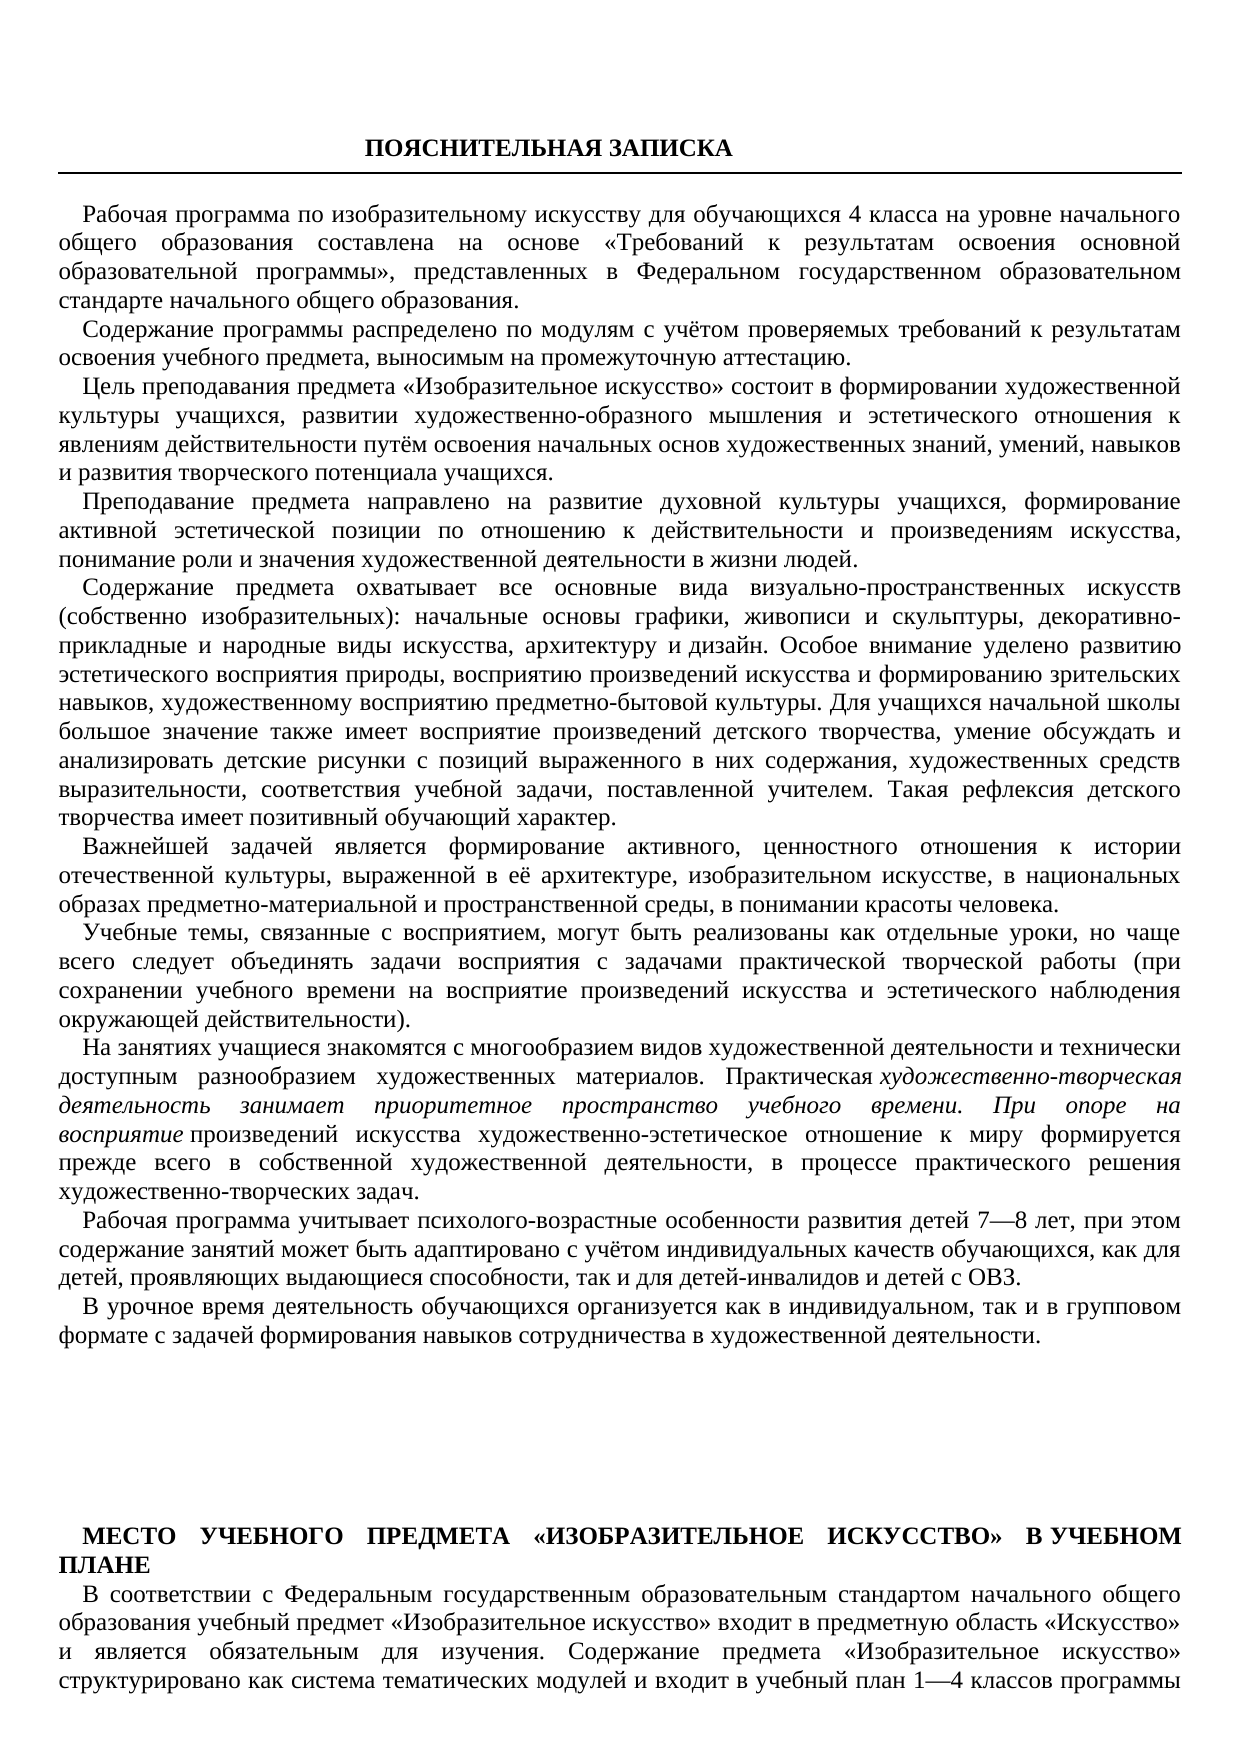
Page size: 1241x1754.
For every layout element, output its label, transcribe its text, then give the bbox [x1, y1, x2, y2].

text Учебные темы, связанные с восприятием, могут быть реализованы как отдельные уроки, но чаще всего следует объединять задачи восприятия с задачами практической творческой работы (при сохранении учебного времени на восприятие произведений искусства и эстетического наблюдения окружающей действительности). [58, 917, 1182, 1032]
text Важнейшей задачей является формирование активного, ценностного отношения к истории отечественной культуры, выраженной в её архитектуре, изобразительном искусстве, в национальных образах предметно-материальной и пространственной среды, в понимании красоты человека. [58, 831, 1182, 917]
text Содержание предмета охватывает все основные вида визуально-пространственных искусств (собственно изобразительных): начальные основы графики, живописи и скульптуры, декоративно-прикладные и народные виды искусства, архитектуру и дизайн. Особое внимание уделено развитию эстетического восприятия природы, восприятию произведений искусства и формированию зрительских навыков, художественному восприятию предметно-бытовой культуры. Для учащихся начальной школы большое значение также имеет восприятие произведений детского творчества, умение обсуждать и анализировать детские рисунки с позиций выраженного в них содержания, художественных средств выразительности, соответствия учебной задачи, поставленной учителем. Такая рефлексия детского творчества имеет позитивный обучающий характер. [58, 572, 1182, 831]
text В урочное время деятельность обучающихся организуется как в индивидуальном, так и в групповом формате с задачей формирования навыков сотрудничества в художественной деятельности. [58, 1291, 1182, 1349]
text Рабочая программа по изобразительному искусству для обучающихся 4 класса на уровне начального общего образования составлена на основе «Требований к результатам освоения основной образовательной программы», представленных в Федеральном государственном образовательном стандарте начального общего образования. [58, 199, 1182, 314]
text МЕСТО УЧЕБНОГО ПРЕДМЕТА «ИЗОБРАЗИТЕЛЬНОЕ ИСКУССТВО» В УЧЕБНОМ ПЛАНЕ [58, 1521, 1182, 1579]
text На занятиях учащиеся знакомятся с многообразием видов художественной деятельности и технически доступным разнообразием художественных материалов. Практическая художественно-творческая деятельность занимает приоритетное пространство учебного времени. При опоре на восприятие произведений искусства художественно-эстетическое отношение к миру формируется прежде всего в собственной художественной деятельности, в процессе практического решения художественно-творческих задач. [58, 1032, 1182, 1205]
subtitle ПОЯСНИТЕЛЬНАЯ ЗАПИСКА [58, 133, 1182, 172]
text Рабочая программа учитывает психолого-возрастные особенности развития детей 7—8 лет, при этом содержание занятий может быть адаптировано с учётом индивидуальных качеств обучающихся, как для детей, проявляющих выдающиеся способности, так и для детей-инвалидов и детей с ОВЗ. [58, 1205, 1182, 1291]
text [58, 1579, 1182, 1694]
text Цель преподавания предмета «Изобразительное искусство» состоит в формировании художественной культуры учащихся, развитии художественно-образного мышления и эстетического отношения к явлениям действительности путём освоения начальных основ художественных знаний, умений, навыков и развития творческого потенциала учащихся. [58, 371, 1182, 486]
text Преподавание предмета направлено на развитие духовной культуры учащихся, формирование активной эстетической позиции по отношению к действительности и произведениям искусства, понимание роли и значения художественной деятельности в жизни людей. [58, 486, 1182, 572]
text Содержание программы распределено по модулям с учётом проверяемых требований к результатам освоения учебного предмета, выносимым на промежуточную аттестацию. [58, 314, 1182, 371]
